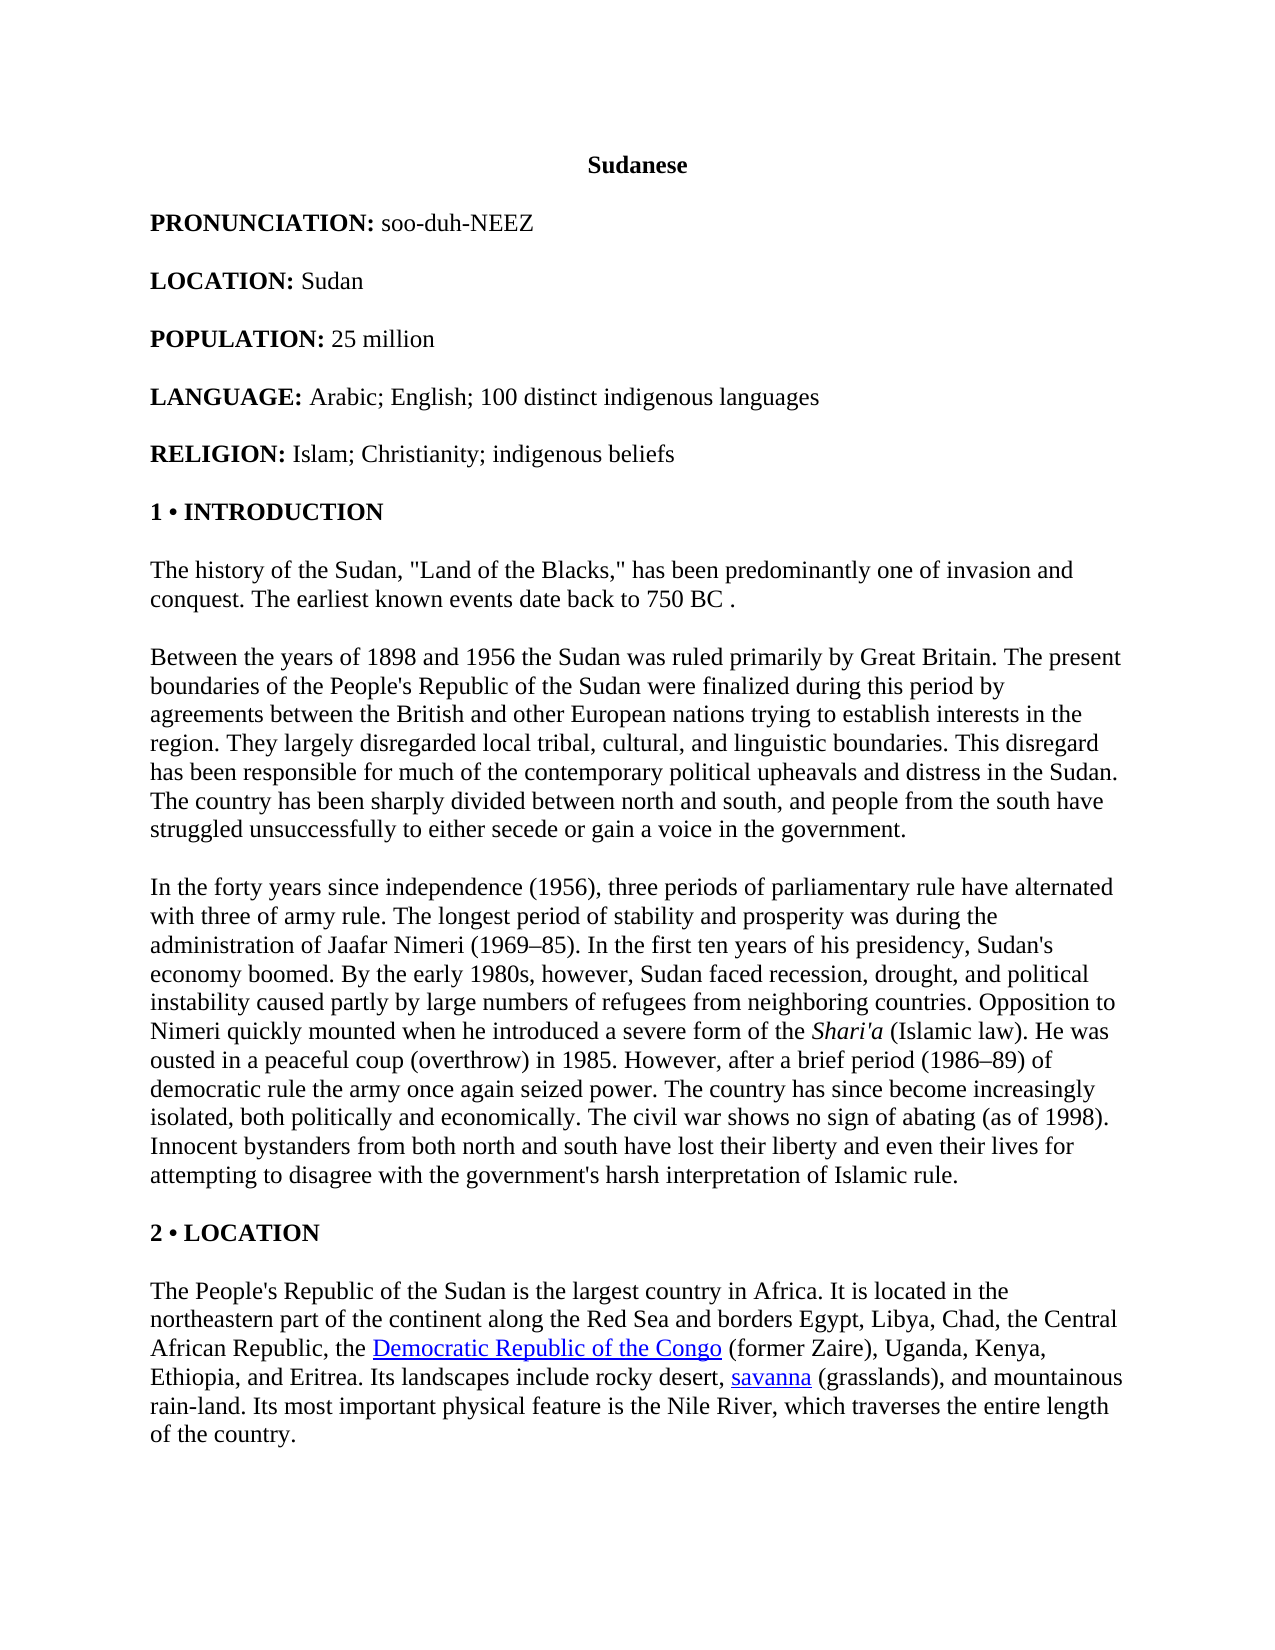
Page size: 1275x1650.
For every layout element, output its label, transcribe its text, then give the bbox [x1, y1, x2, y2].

text The People's Republic of the Sudan is the largest country in Africa. It is located in the northeastern part of the continent along the Red Sea and borders Egypt, Libya, Chad, the Central African Republic, the Democratic Republic of the Congo (former Zaire), Uganda, Kenya, Ethiopia, and Eritrea. Its landscapes include rocky desert, savanna (grasslands), and mountainous rain-land. Its most important physical feature is the Nile River, which traverses the entire length of the country. [150, 1276, 1125, 1448]
text Between the years of 1898 and 1956 the Sudan was ruled primarily by Great Britain. The present boundaries of the People's Republic of the Sudan were finalized during this period by agreements between the British and other European nations trying to establish interests in the region. They largely disregarded local tribal, cultural, and linguistic boundaries. This disregard has been responsible for much of the contemporary political upheavals and distress in the Sudan. The country has been sharply divided between north and south, and people from the south have struggled unsuccessfully to either secede or gain a voice in the government. [150, 642, 1125, 843]
text Sudanese [150, 150, 1125, 179]
text 1 • INTRODUCTION [150, 497, 1125, 526]
text LOCATION: Sudan [150, 266, 1125, 294]
text The history of the Sudan, "Land of the Blacks," has been predominantly one of invasion and conquest. The earliest known events date back to 750 BC . [150, 555, 1125, 613]
text PRONUNCIATION: soo-duh-NEEZ [150, 208, 1125, 237]
text LANGUAGE: Arabic; English; 100 distinct indigenous languages [150, 382, 1125, 410]
text 2 • LOCATION [150, 1218, 1125, 1247]
text POPULATION: 25 million [150, 324, 1125, 352]
text RELIGION: Islam; Christianity; indigenous beliefs [150, 439, 1125, 468]
text In the forty years since independence (1956), three periods of parliamentary rule have alternated with three of army rule. The longest period of stability and prosperity was during the administration of Jaafar Nimeri (1969–85). In the first ten years of his presidency, Sudan's economy boomed. By the early 1980s, however, Sudan faced recession, drought, and political instability caused partly by large numbers of refugees from neighboring countries. Opposition to Nimeri quickly mounted when he introduced a severe form of the Shari'a (Islamic law). He was ousted in a peaceful coup (overthrow) in 1985. However, after a brief period (1986–89) of democratic rule the army once again seized power. The country has since become increasingly isolated, both politically and economically. The civil war shows no sign of abating (as of 1998). Innocent bystanders from both north and south have lost their liberty and even their lives for attempting to disagree with the government's harsh interpretation of Islamic rule. [150, 872, 1125, 1189]
